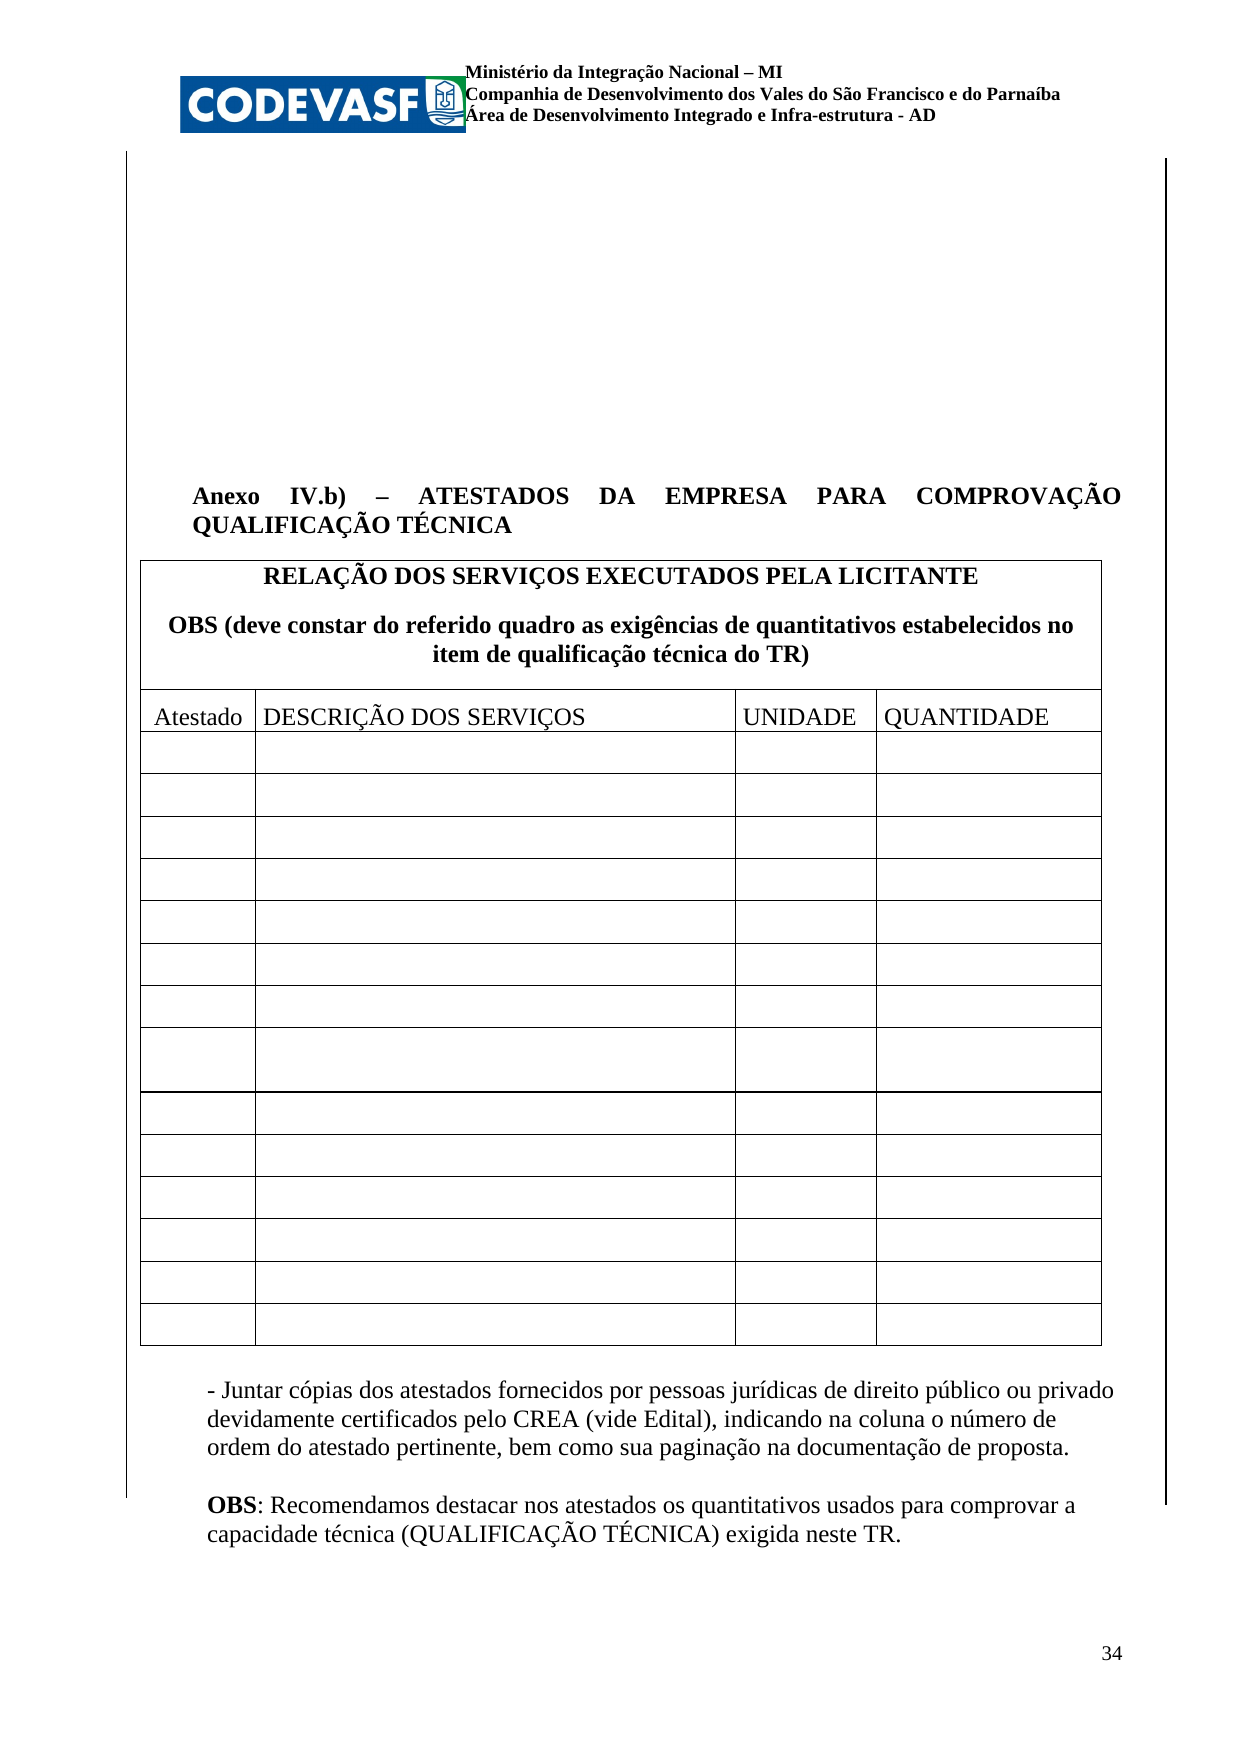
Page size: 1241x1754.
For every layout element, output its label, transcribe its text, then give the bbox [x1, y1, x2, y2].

table_cell [877, 1028, 1101, 1091]
table_cell [877, 1135, 1101, 1176]
table_cell [736, 1304, 876, 1345]
table_cell [141, 1262, 255, 1303]
table_cell DESCRIÇÃO DOS SERVIÇOS [256, 690, 735, 731]
table_cell [877, 859, 1101, 900]
table_cell Atestado [141, 690, 255, 731]
table_cell [256, 732, 735, 773]
table_cell [256, 859, 735, 900]
table_cell [736, 901, 876, 942]
table_cell [877, 901, 1101, 942]
table_cell [877, 1304, 1101, 1345]
table_cell [877, 774, 1101, 816]
table_cell [877, 817, 1101, 858]
table_cell [736, 1219, 876, 1261]
table_cell [736, 732, 876, 773]
text Anexo IV.b) – ATESTADOS DA EMPRESA PARA COMPROVAÇÃO QUALIFICAÇÃO TÉCNICA [192, 481, 1122, 539]
table_cell [736, 1177, 876, 1218]
table_cell [877, 732, 1101, 773]
table_cell [256, 1262, 735, 1303]
picture [180, 76, 466, 133]
table_cell [141, 1219, 255, 1261]
table_cell [141, 944, 255, 985]
table_cell [736, 774, 876, 816]
table_cell [877, 1093, 1101, 1134]
table_cell [141, 1028, 255, 1091]
table_cell [141, 774, 255, 816]
table_cell [256, 944, 735, 985]
table_cell [256, 1093, 735, 1134]
table_cell [736, 944, 876, 985]
table_cell [141, 732, 255, 773]
table_cell [141, 1093, 255, 1134]
table_cell [256, 986, 735, 1027]
text OBS: Recomendamos destacar nos atestados os quantitativos usados para comprovar a capacidade técnica (QUALIFICAÇÃO TÉCNICA) exigida neste TR. [207, 1490, 1122, 1547]
table_cell [256, 1219, 735, 1261]
table_cell [256, 774, 735, 816]
table_cell [736, 1093, 876, 1134]
table_cell [736, 1262, 876, 1303]
table_cell UNIDADE [736, 690, 876, 731]
table_cell [256, 901, 735, 942]
table_cell [736, 1135, 876, 1176]
table_cell [877, 986, 1101, 1027]
table_cell [736, 986, 876, 1027]
table_cell [256, 1304, 735, 1345]
table_cell [256, 1177, 735, 1218]
table_cell [256, 1028, 735, 1091]
table_cell [141, 1177, 255, 1218]
table_cell [877, 1219, 1101, 1261]
table_cell [141, 1304, 255, 1345]
table_cell [141, 817, 255, 858]
table_cell [141, 986, 255, 1027]
table_cell [877, 944, 1101, 985]
table_cell QUANTIDADE [877, 690, 1101, 731]
table_cell [736, 817, 876, 858]
table_cell [141, 901, 255, 942]
table_cell [736, 1028, 876, 1091]
table_cell [256, 1135, 735, 1176]
table_cell [141, 859, 255, 900]
table_cell [256, 817, 735, 858]
table_cell [877, 1177, 1101, 1218]
table_header RELAÇÃO DOS SERVIÇOS EXECUTADOS PELA LICITANTE OBS (deve constar do referido quadro as exigências de quantitativos estabelecidos no item de qualificação técnica do TR) [141, 561, 1101, 689]
table_cell [736, 859, 876, 900]
table_cell [141, 1135, 255, 1176]
text - Juntar cópias dos atestados fornecidos por pessoas jurídicas de direito público ou privado devidamente certificados pelo CREA (vide Edital), indicando na coluna o número de ordem do atestado pertinente, bem como sua paginação na documentação de proposta. [207, 1375, 1122, 1461]
table_cell [877, 1262, 1101, 1303]
